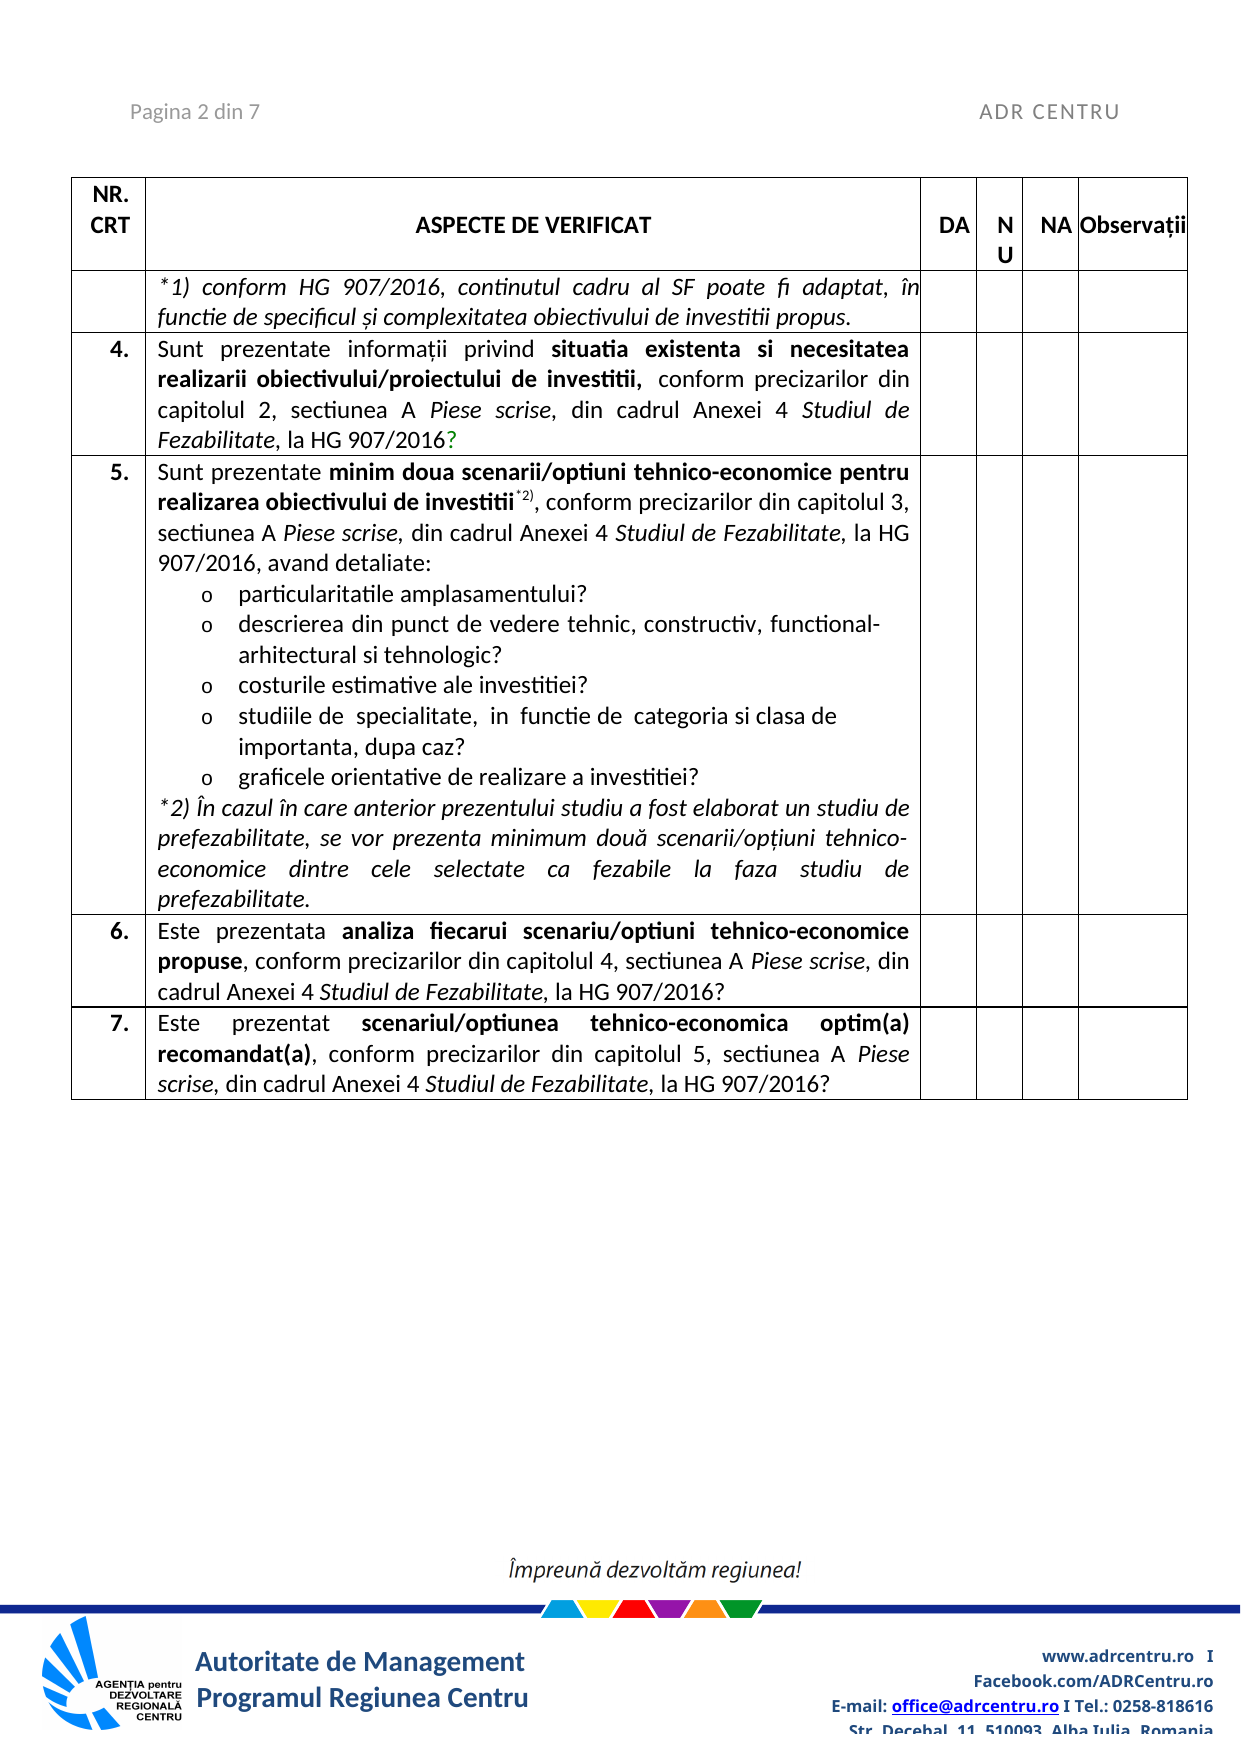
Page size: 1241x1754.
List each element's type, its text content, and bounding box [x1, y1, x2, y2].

table_header DA [921, 178, 976, 270]
table_header ASPECTE DE VERIFICAT [146, 178, 920, 270]
table_cell [977, 1008, 1022, 1099]
table_header NR. CRT [72, 178, 145, 270]
table_cell [1023, 915, 1078, 1006]
table_header NU [977, 178, 1022, 270]
table_cell [977, 271, 1022, 332]
table_cell [1023, 456, 1078, 914]
table_cell Este prezentat scenariul/optiunea tehnico-economica optim(a) recomandat(a), conform precizarilor din capitolul 5, sectiunea A Piese scrise, din cadrul Anexei 4 Studiul de Fezabilitate, la HG 907/2016? [146, 1008, 920, 1099]
table_cell [72, 1008, 145, 1099]
table_header Observații [1079, 178, 1187, 270]
table_cell Sunt prezentate informații privind situatia existenta si necesitatea realizarii obiectivului/proiectului de investitii, conform precizarilor din capitolul 2, sectiunea A Piese scrise, din cadrul Anexei 4 Studiul de Fezabilitate, la HG 907/2016? [146, 333, 920, 455]
table_cell [1079, 456, 1187, 914]
table_cell [921, 333, 976, 455]
table_cell [1023, 333, 1078, 455]
table_cell [921, 1008, 976, 1099]
table_cell [72, 271, 145, 332]
table_cell [977, 915, 1022, 1006]
table_cell [921, 915, 976, 1006]
table_cell [1079, 271, 1187, 332]
table_cell [1079, 333, 1187, 455]
table_cell [1023, 1008, 1078, 1099]
table_cell [1023, 271, 1078, 332]
table_cell [977, 456, 1022, 914]
picture [574, 1600, 1241, 1618]
table_header NA [1023, 178, 1078, 270]
picture [495, 1556, 814, 1583]
table_cell [72, 915, 145, 1006]
table_cell Este prezentata analiza fiecarui scenariu/optiuni tehnico-economice propuse, conform precizarilor din capitolul 4, sectiunea A Piese scrise, din cadrul Anexei 4 Studiul de Fezabilitate, la HG 907/2016? [146, 915, 920, 1006]
table_cell Sunt prezentate minim doua scenarii/optiuni tehnico-economice pentru realizarea obiectivului de investitii*2), conform precizarilor din capitolul 3, sectiunea A Piese scrise, din cadrul Anexei 4 Studiul de Fezabilitate, la HG 907/2016, avand detaliate: particularitatile amplasamentului? descrierea din punct de vedere tehnic, constructiv, functional- arhitectural si tehnologic? costurile estimative ale investitiei? studiile de specialitate, in functie de categoria si clasa de importanta, dupa caz? graficele orientative de realizare a investitiei? *2) În cazul în care anterior prezentului studiu a fost elaborat un studiu de prefezabilitate, se vor prezenta minimum două scenarii/opţiuni tehnico-economice dintre cele selectate ca fezabile la faza studiu de prefezabilitate. [146, 456, 920, 914]
table_cell [72, 333, 145, 455]
table_cell [1079, 1008, 1187, 1099]
picture [0, 1600, 550, 1730]
table_cell [921, 456, 976, 914]
table_cell [72, 456, 145, 914]
table_cell [1079, 915, 1187, 1006]
table_cell [977, 333, 1022, 455]
table_cell [921, 271, 976, 332]
